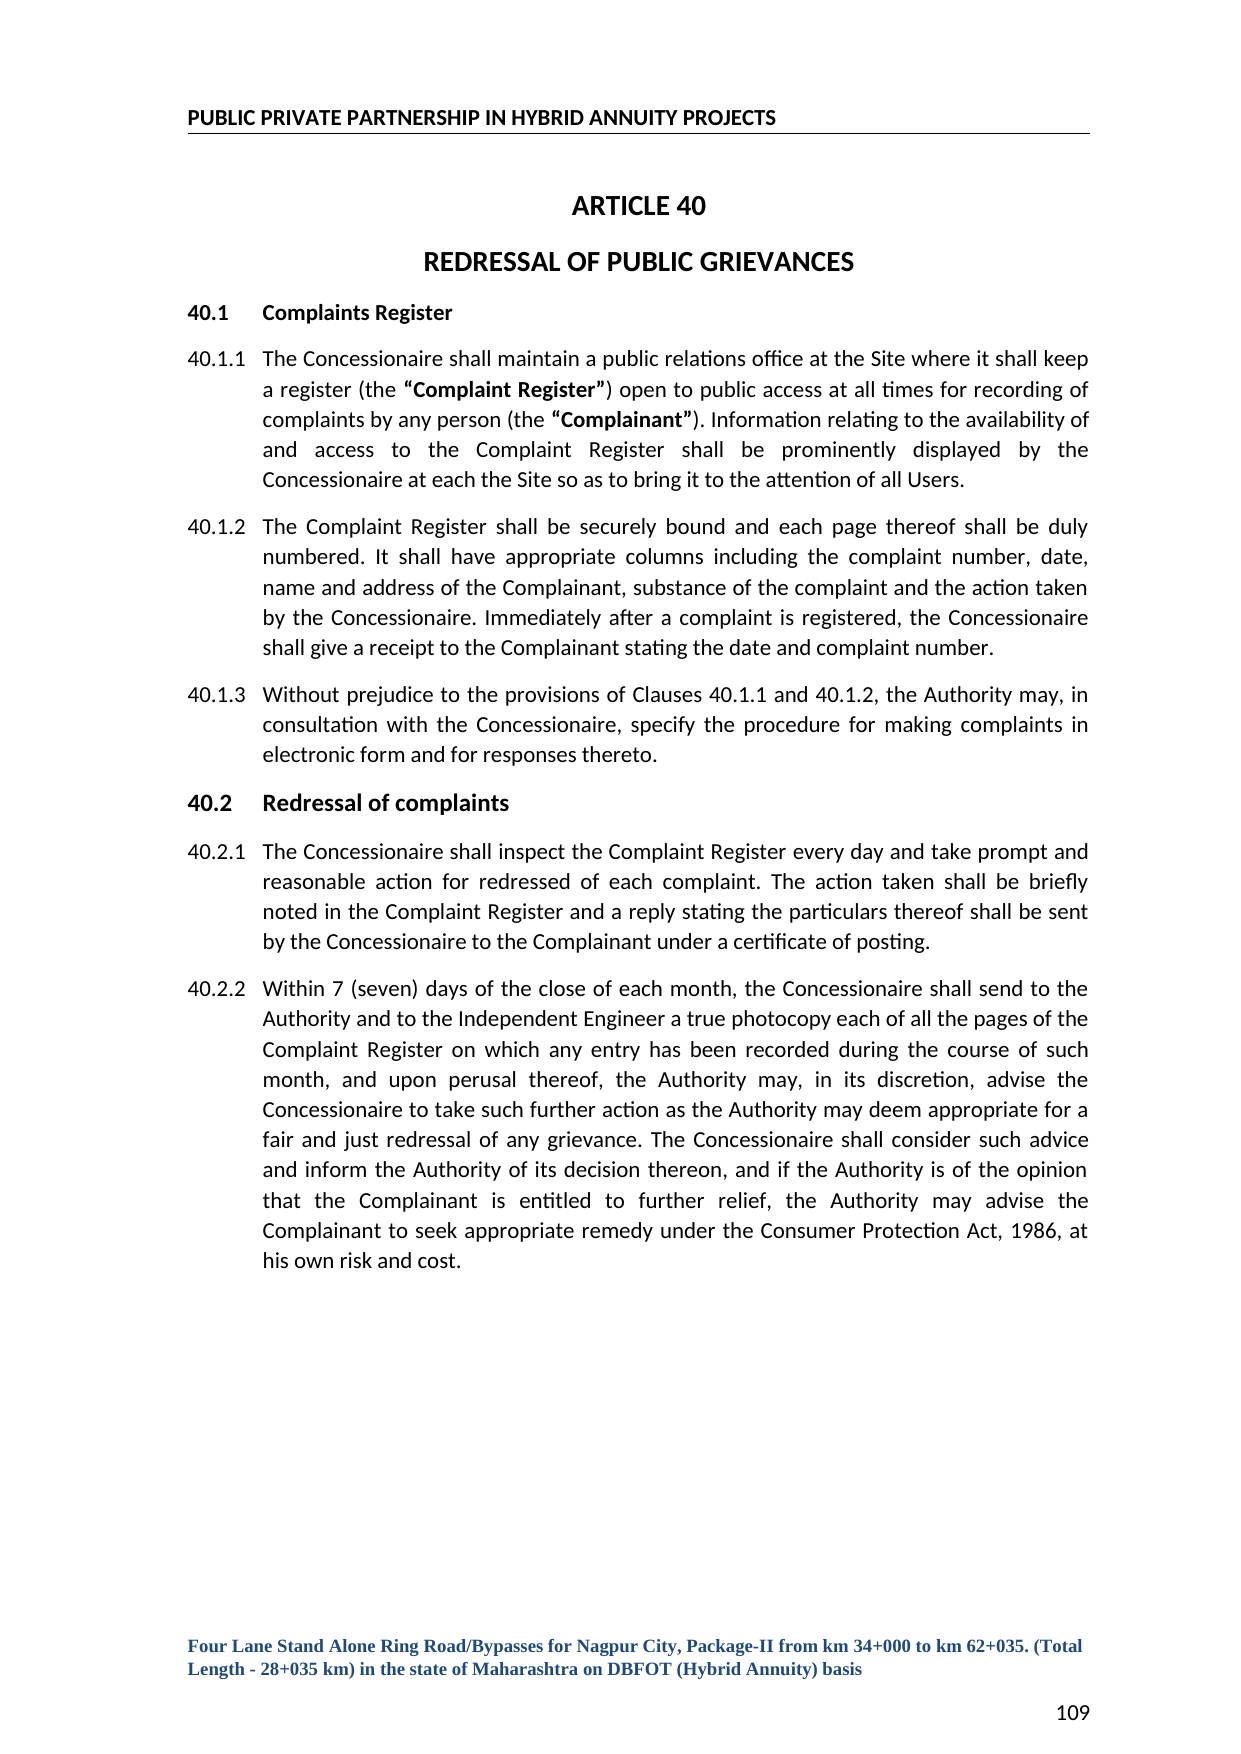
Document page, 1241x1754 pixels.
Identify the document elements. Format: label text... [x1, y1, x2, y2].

text ARTICLE 40 [187, 187, 1090, 223]
text 40.1.2 The Complaint Register shall be securely bound and each page thereof shall be duly numbered. It shall have appropriate columns including the complaint number, date, name and address of the Complainant, substance of the complaint and the action taken by the Concessionaire. Immediately after a complaint is registered, the Concessionaire shall give a receipt to the Complainant stating the date and complaint number. [187, 512, 1090, 661]
text 40.2.2 Within 7 (seven) days of the close of each month, the Concessionaire shall send to the Authority and to the Independent Engineer a true photocopy each of all the pages of the Complaint Register on which any entry has been recorded during the course of such month, and upon perusal thereof, the Authority may, in its discretion, advise the Concessionaire to take such further action as the Authority may deem appropriate for a fair and just redressal of any grievance. The Concessionaire shall consider such advice and inform the Authority of its decision thereon, and if the Authority is of the opinion that the Complainant is entitled to further relief, the Authority may advise the Complainant to seek appropriate remedy under the Consumer Protection Act, 1986, at his own risk and cost. [187, 974, 1090, 1274]
text REDRESSAL OF PUBLIC GRIEVANCES [187, 243, 1090, 278]
text 40.1.3 Without prejudice to the provisions of Clauses 40.1.1 and 40.1.2, the Authority may, in consultation with the Concessionaire, specify the procedure for making complaints in electronic form and for responses thereto. [187, 680, 1090, 768]
text 40.1 Complaints Register [187, 298, 1090, 326]
text 40.1.1 The Concessionaire shall maintain a public relations office at the Site where it shall keep a register (the “Complaint Register”) open to public access at all times for recording of complaints by any person (the “Complainant”). Information relating to the availability of and access to the Complaint Register shall be prominently displayed by the Concessionaire at each the Site so as to bring it to the attention of all Users. [187, 344, 1090, 493]
text 40.2 Redressal of complaints [187, 787, 1090, 818]
text 40.2.1 The Concessionaire shall inspect the Complaint Register every day and take prompt and reasonable action for redressed of each complaint. The action taken shall be briefly noted in the Complaint Register and a reply stating the particulars thereof shall be sent by the Concessionaire to the Complainant under a certificate of posting. [187, 837, 1090, 956]
